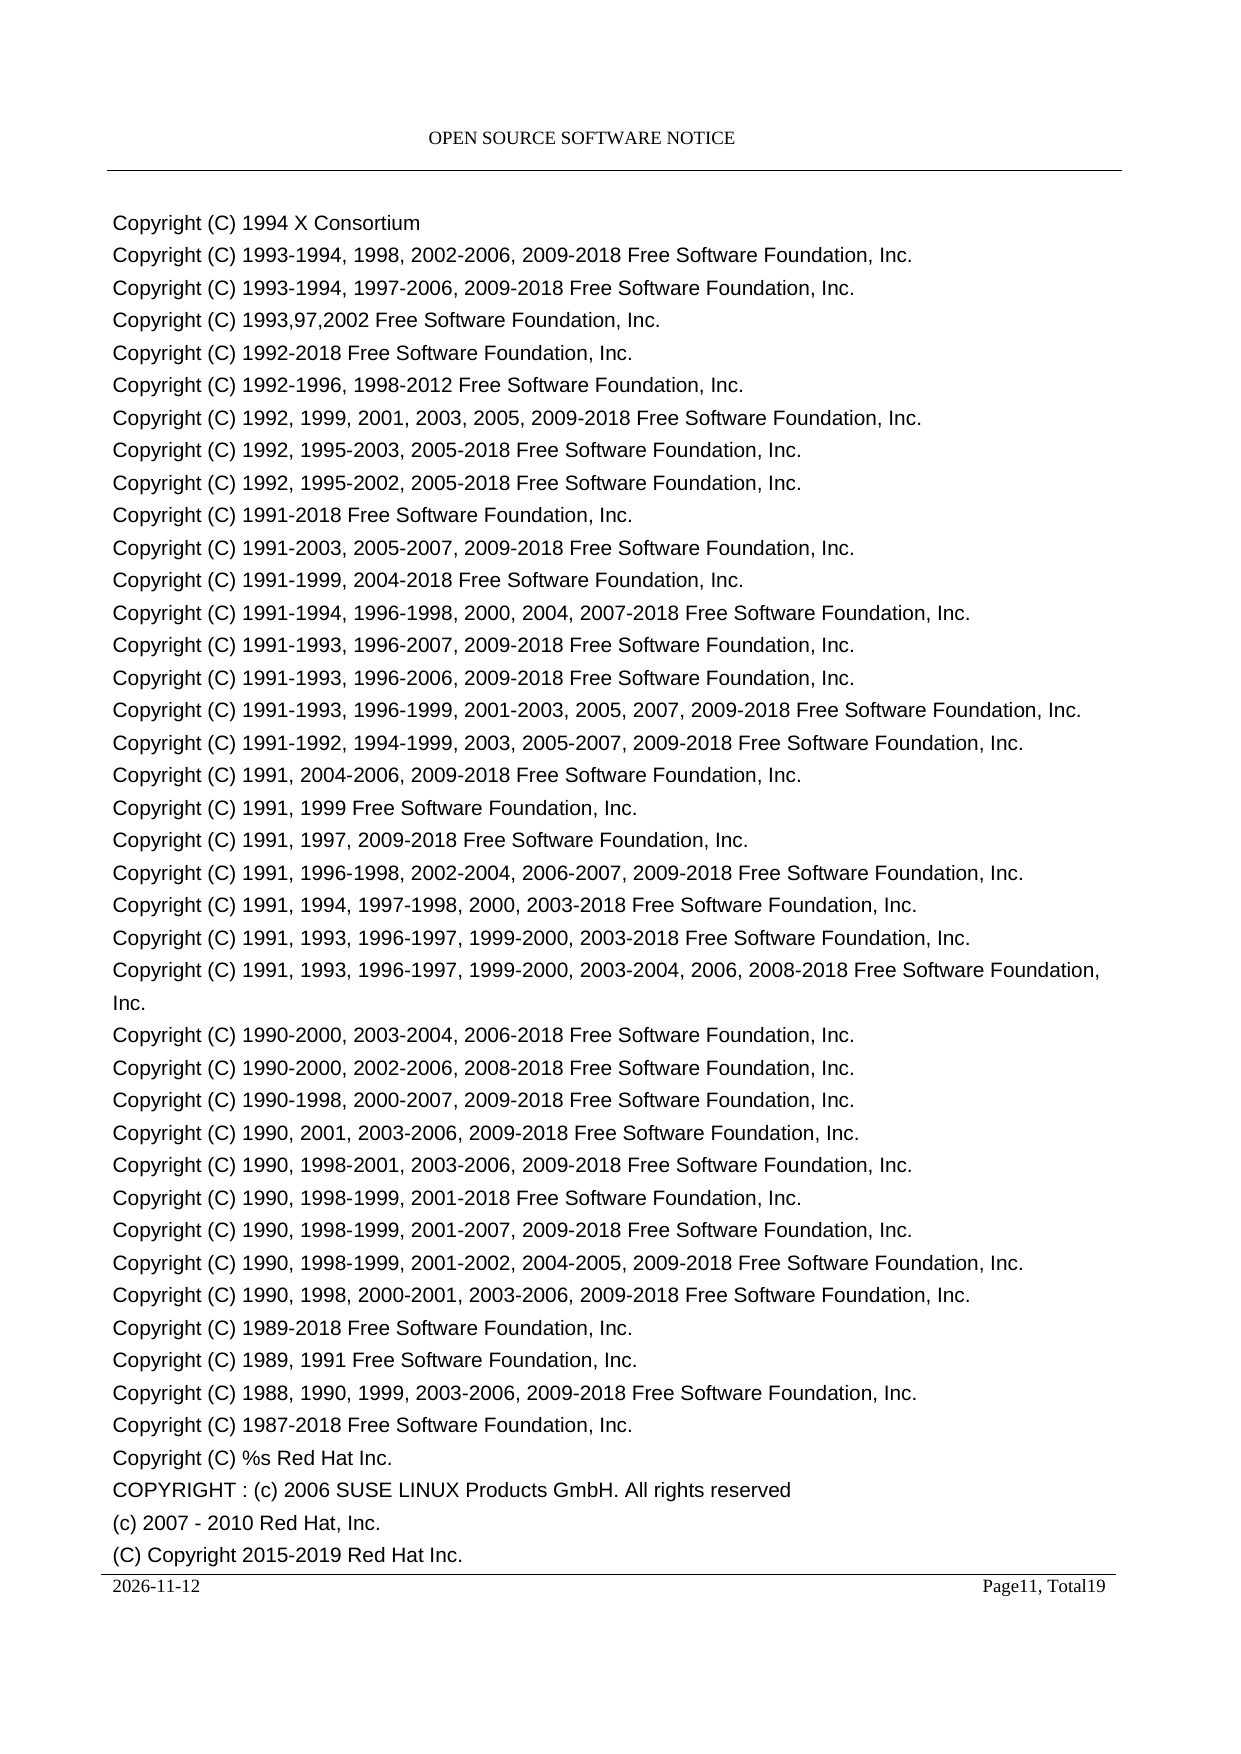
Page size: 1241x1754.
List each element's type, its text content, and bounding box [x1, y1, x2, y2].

text Copyright (C) 1991-1999, 2004-2018 Free Software Foundation, Inc. [112, 564, 1128, 596]
text Copyright (C) 1990-2000, 2003-2004, 2006-2018 Free Software Foundation, Inc. [112, 1019, 1128, 1051]
text Copyright (C) 1990, 1998-1999, 2001-2007, 2009-2018 Free Software Foundation, Inc. [112, 1214, 1128, 1246]
text Copyright (C) 1991, 1993, 1996-1997, 1999-2000, 2003-2004, 2006, 2008-2018 Free Software Foundation, Inc. [112, 954, 1128, 1019]
text Copyright (C) 1991-1994, 1996-1998, 2000, 2004, 2007-2018 Free Software Foundation, Inc. [112, 596, 1128, 629]
text Copyright (C) 1991-2003, 2005-2007, 2009-2018 Free Software Foundation, Inc. [112, 531, 1128, 564]
text Copyright (C) 1994 X Consortium [112, 206, 1128, 239]
text Copyright (C) 1990-1998, 2000-2007, 2009-2018 Free Software Foundation, Inc. [112, 1084, 1128, 1116]
text Copyright (C) 1991-1993, 1996-1999, 2001-2003, 2005, 2007, 2009-2018 Free Software Foundation, Inc. [112, 694, 1128, 726]
text Copyright (C) %s Red Hat Inc. [112, 1441, 1128, 1474]
text (c) 2007 - 2010 Red Hat, Inc. [112, 1506, 1128, 1539]
text Copyright (C) 1990, 1998-1999, 2001-2018 Free Software Foundation, Inc. [112, 1181, 1128, 1214]
text Copyright (C) 1991-1992, 1994-1999, 2003, 2005-2007, 2009-2018 Free Software Foundation, Inc. [112, 726, 1128, 759]
text Copyright (C) 1990-2000, 2002-2006, 2008-2018 Free Software Foundation, Inc. [112, 1051, 1128, 1084]
text Copyright (C) 1990, 1998, 2000-2001, 2003-2006, 2009-2018 Free Software Foundation, Inc. [112, 1279, 1128, 1311]
text Copyright (C) 1991, 1997, 2009-2018 Free Software Foundation, Inc. [112, 824, 1128, 856]
text COPYRIGHT : (c) 2006 SUSE LINUX Products GmbH. All rights reserved [112, 1474, 1128, 1506]
text Copyright (C) 1992, 1995-2003, 2005-2018 Free Software Foundation, Inc. [112, 434, 1128, 466]
text (C) Copyright 2015-2019 Red Hat Inc. [112, 1539, 1128, 1571]
text Copyright (C) 1991-2018 Free Software Foundation, Inc. [112, 499, 1128, 531]
text Copyright (C) 1992, 1999, 2001, 2003, 2005, 2009-2018 Free Software Foundation, Inc. [112, 401, 1128, 434]
text Copyright (C) 1993-1994, 1998, 2002-2006, 2009-2018 Free Software Foundation, Inc. [112, 239, 1128, 271]
text Copyright (C) 1990, 1998-2001, 2003-2006, 2009-2018 Free Software Foundation, Inc. [112, 1149, 1128, 1181]
text Copyright (C) 1991, 1996-1998, 2002-2004, 2006-2007, 2009-2018 Free Software Foundation, Inc. [112, 856, 1128, 889]
text Copyright (C) 1992-1996, 1998-2012 Free Software Foundation, Inc. [112, 369, 1128, 401]
text Copyright (C) 1992, 1995-2002, 2005-2018 Free Software Foundation, Inc. [112, 466, 1128, 499]
text Copyright (C) 1993,97,2002 Free Software Foundation, Inc. [112, 304, 1128, 336]
text Copyright (C) 1990, 1998-1999, 2001-2002, 2004-2005, 2009-2018 Free Software Foundation, Inc. [112, 1246, 1128, 1279]
text Copyright (C) 1991, 1999 Free Software Foundation, Inc. [112, 791, 1128, 824]
text Copyright (C) 1992-2018 Free Software Foundation, Inc. [112, 336, 1128, 369]
text Copyright (C) 1990, 2001, 2003-2006, 2009-2018 Free Software Foundation, Inc. [112, 1116, 1128, 1149]
text Copyright (C) 1991, 1993, 1996-1997, 1999-2000, 2003-2018 Free Software Foundation, Inc. [112, 921, 1128, 954]
text Copyright (C) 1989-2018 Free Software Foundation, Inc. [112, 1311, 1128, 1344]
text Copyright (C) 1989, 1991 Free Software Foundation, Inc. [112, 1344, 1128, 1376]
text Copyright (C) 1987-2018 Free Software Foundation, Inc. [112, 1409, 1128, 1441]
text Copyright (C) 1991, 1994, 1997-1998, 2000, 2003-2018 Free Software Foundation, Inc. [112, 889, 1128, 921]
text Copyright (C) 1991, 2004-2006, 2009-2018 Free Software Foundation, Inc. [112, 759, 1128, 791]
text Copyright (C) 1991-1993, 1996-2007, 2009-2018 Free Software Foundation, Inc. [112, 629, 1128, 661]
text Copyright (C) 1993-1994, 1997-2006, 2009-2018 Free Software Foundation, Inc. [112, 271, 1128, 304]
text Copyright (C) 1988, 1990, 1999, 2003-2006, 2009-2018 Free Software Foundation, Inc. [112, 1376, 1128, 1409]
text Copyright (C) 1991-1993, 1996-2006, 2009-2018 Free Software Foundation, Inc. [112, 661, 1128, 694]
